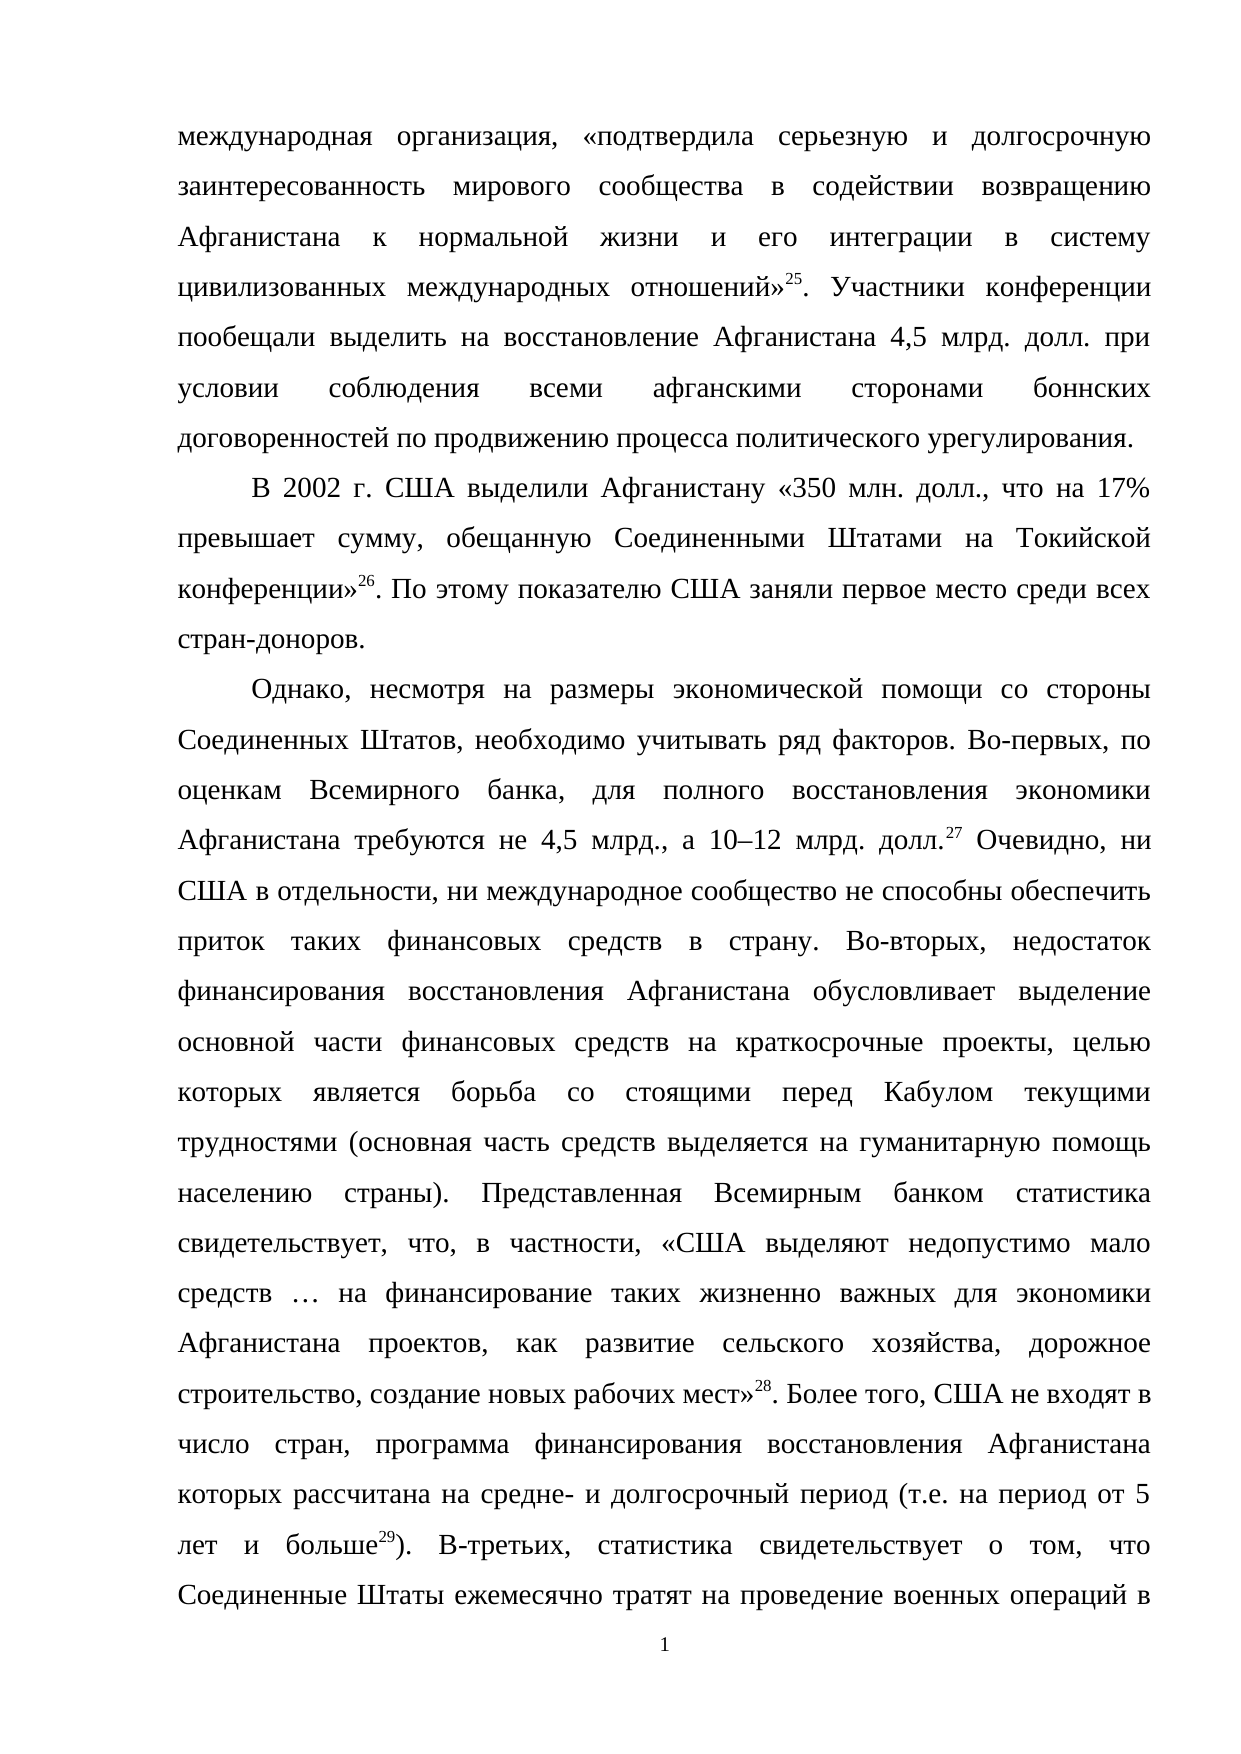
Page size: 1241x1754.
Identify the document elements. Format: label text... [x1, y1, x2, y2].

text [177, 672, 1152, 1611]
text В 2002 г. США выделили Афганистану «350 млн. долл., что на 17% превышает сумму, обещанную Соединенными Штатами на Токийской конференции»26. По этому показателю США заняли первое место среди всех стран-доноров. [177, 470, 1152, 655]
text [177, 118, 1152, 453]
